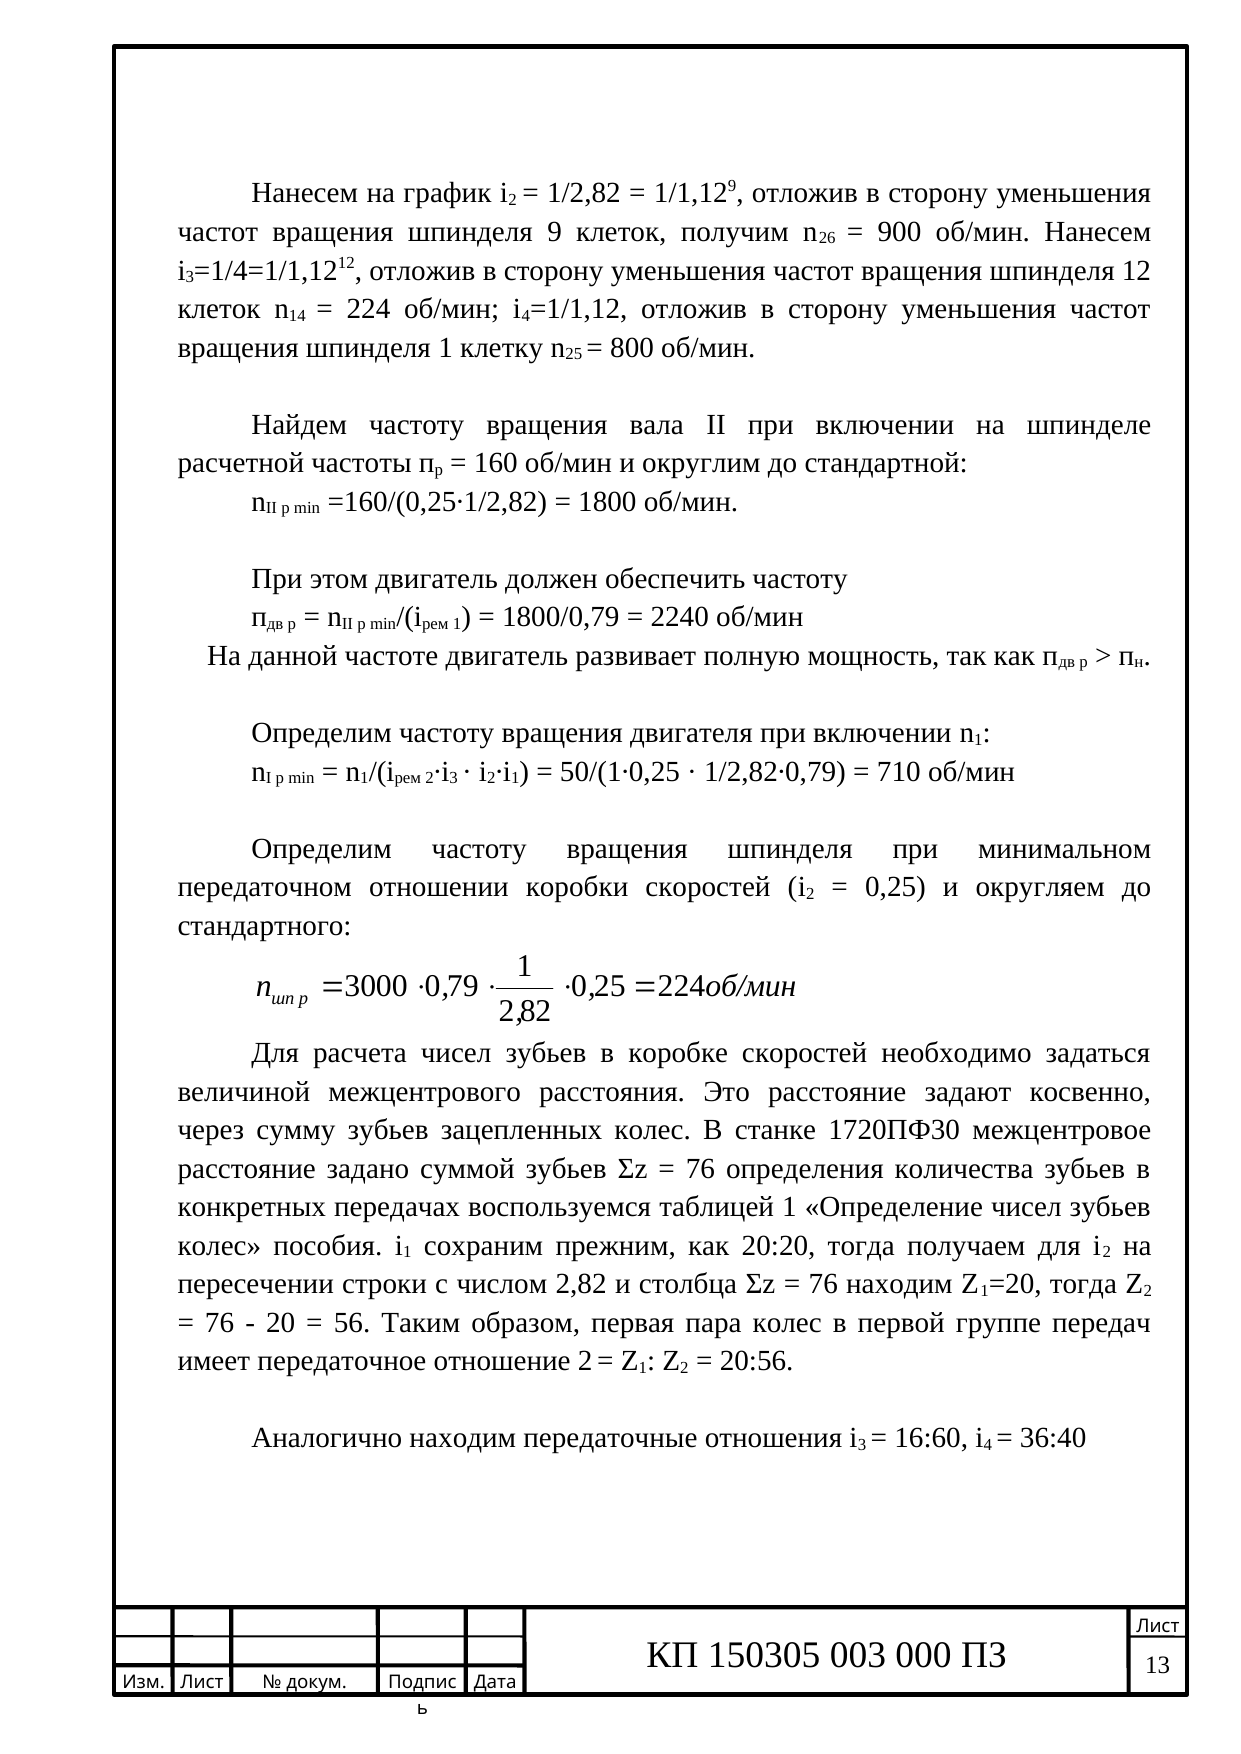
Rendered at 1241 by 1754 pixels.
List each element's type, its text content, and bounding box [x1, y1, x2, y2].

text Определим частоту вращения двигателя при включении n1: [177, 715, 1152, 749]
text Найдем частоту вращения вала II при включении на шпинделе расчетной частоты пр = 160 об/мин и округлим до стандартной: [177, 407, 1152, 479]
text На данной частоте двигатель развивает полную мощность, так как пдв р > пн. [177, 638, 1152, 672]
text Аналогично находим передаточные отношения i3 = 16:60, i4 = 36:40 [177, 1421, 1152, 1454]
text При этом двигатель должен обеспечить частоту [177, 561, 1152, 594]
text Нанесем на график i2 = 1/2,82 = 1/1,129, отложив в сторону уменьшения частот вращения шпинделя 9 клеток, получим n26 = 900 об/мин. Нанесем i3=1/4=1/1,1212, отложив в сторону уменьшения частот вращения шпинделя 12 клеток n14 = 224 об/мин; i4=1/1,12, отложив в сторону уменьшения частот вращения шпинделя 1 клетку n25 = 800 об/мин. [177, 176, 1152, 363]
text nI р min = n1/(iрем 2∙i3 · i2∙i1) = 50/(1∙0,25 · 1/2,82∙0,79) = 710 об/мин [177, 754, 1152, 787]
text Определим частоту вращения шпинделя при минимальном передаточном отношении коробки скоростей (i2 = 0,25) и округляем до стандартного: [177, 831, 1152, 941]
text nII р min =160/(0,25∙1/2,82) = 1800 об/мин. [177, 484, 1152, 517]
text Для расчета чисел зубьев в коробке скоростей необходимо задаться величиной межцентрового расстояния. Это расстояние задают косвенно, через сумму зубьев зацепленных колес. В станке 1720ПФ30 межцентровое расстояние задано суммой зубьев Σz = 76 определения количества зубьев в конкретных передачах воспользуемся таблицей 1 «Определение чисел зубьев колес» пособия. i1 сохраним прежним, как 20:20, тогда получаем для i2 на пересечении строки с числом 2,82 и столбца Σz = 76 находим Z1=20, тогда Z2 = 76 - 20 = 56. Таким образом, первая пара колес в первой группе передач имеет передаточное отношение 2 = Z1: Z2 = 20:56. [177, 1035, 1152, 1377]
text пдв р = nII р min/(iрем 1) = 1800/0,79 = 2240 об/мин [177, 599, 1152, 633]
